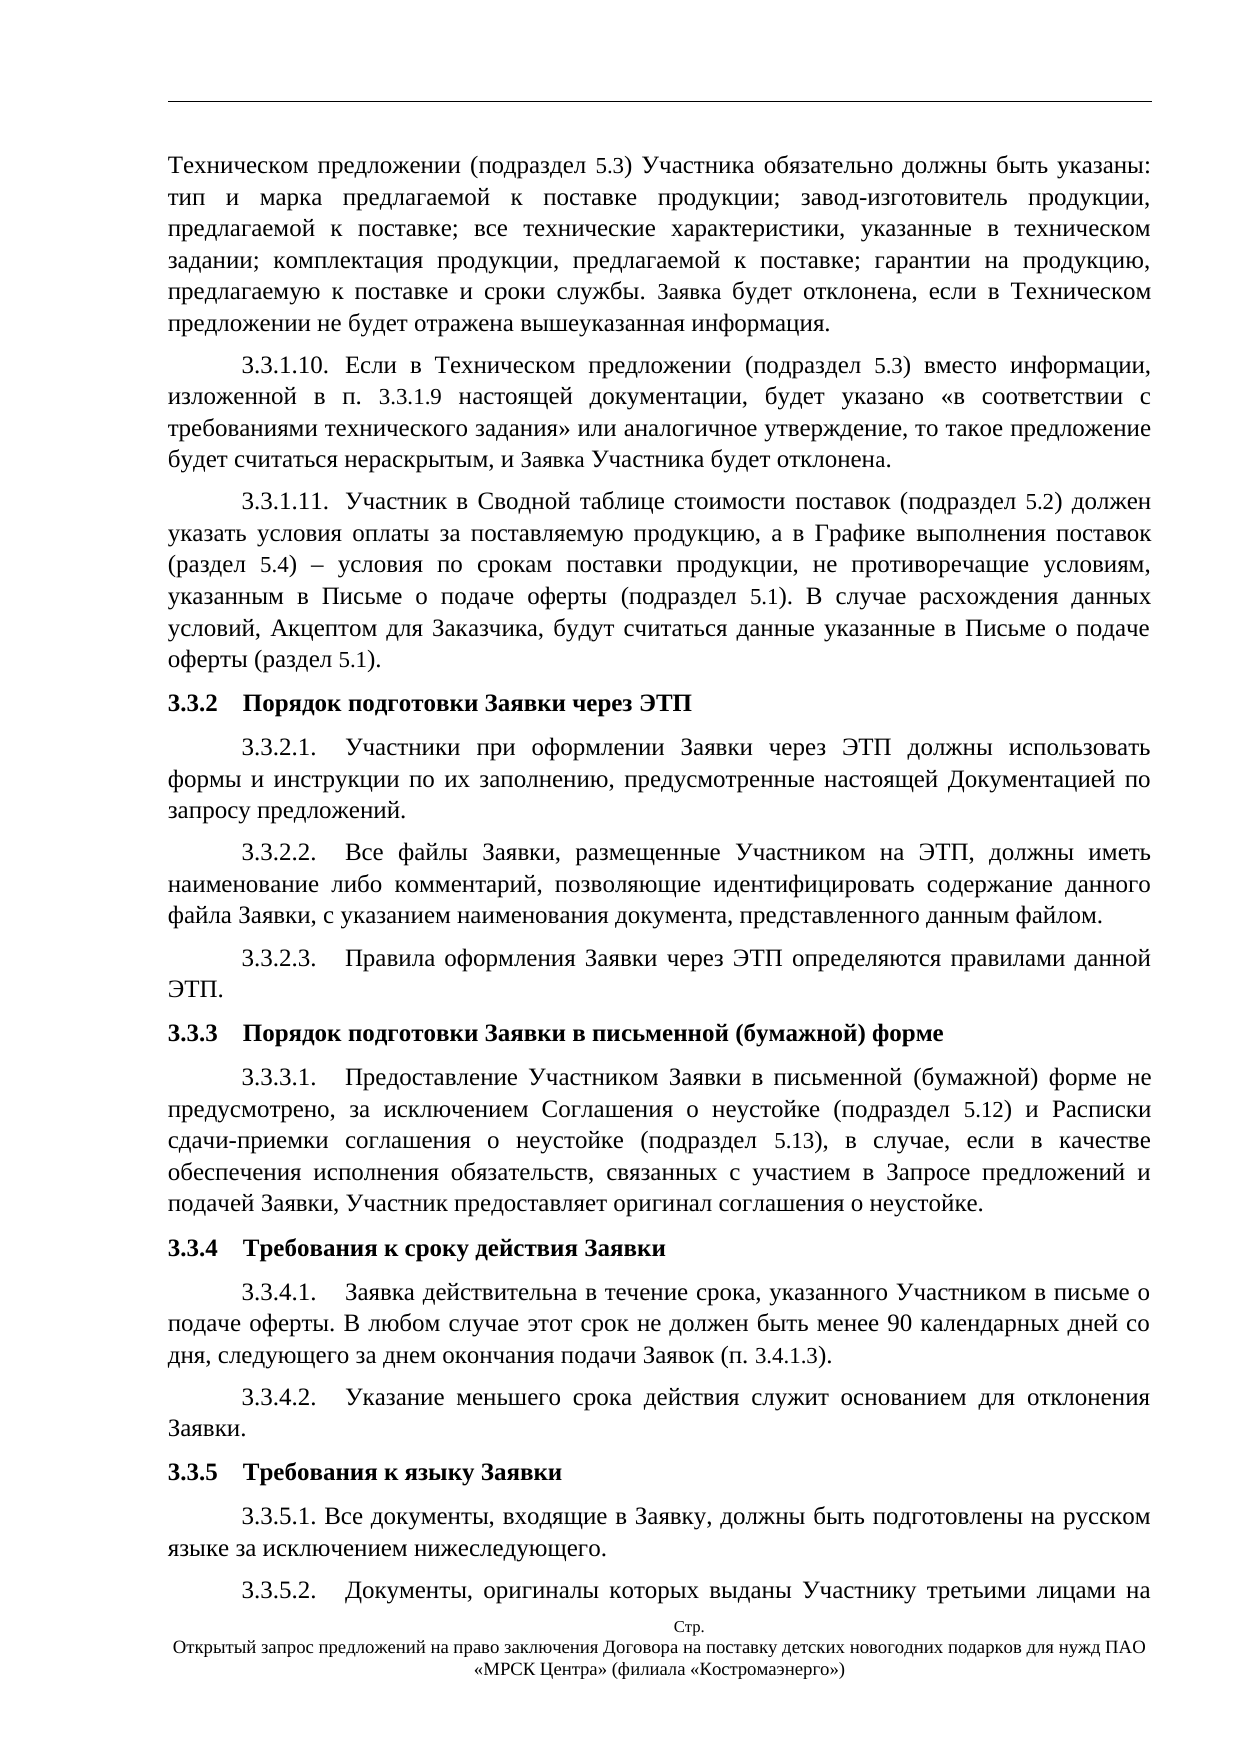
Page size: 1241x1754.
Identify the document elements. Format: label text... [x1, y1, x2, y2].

list Если в Техническом предложении (подраздел 5.3) вместо информации, изложенной в п. 3.3.1.9 настоящей документации, будет указано «в соответствии с требованиями технического задания» или аналогичное утверждение, то такое предложение будет считаться нераскрытым, и Заявка Участника будет отклонена. [168, 350, 1152, 473]
list Правила оформления Заявки через ЭТП определяются правилами данной ЭТП. [168, 943, 1152, 1003]
list Предоставление Участником Заявки в письменной (бумажной) форме не предусмотрено, за исключением Соглашения о неустойке (подраздел 5.12) и Расписки сдачи-приемки соглашения о неустойке (подраздел 5.13), в случае, если в качестве обеспечения исполнения обязательств, связанных с участием в Запросе предложений и подачей Заявки, Участник предоставляет оригинал соглашения о неустойке. [168, 1062, 1152, 1217]
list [168, 1575, 1152, 1604]
list Заявка действительна в течение срока, указанного Участником в письме о подаче оферты. В любом случае этот срок не должен быть менее 90 календарных дней со дня, следующего за днем окончания подачи Заявок (п. 3.4.1.3). [168, 1277, 1151, 1368]
list Участники при оформлении Заявки через ЭТП должны использовать формы и инструкции по их заполнению, предусмотренные настоящей Документацией по запросу предложений. [168, 732, 1152, 824]
text 3.3.5.1. Все документы, входящие в Заявку, должны быть подготовлены на русском языке за исключением нижеследующего. [168, 1501, 1152, 1562]
list Участник в Сводной таблице стоимости поставок (подраздел 5.2) должен указать условия оплаты за поставляемую продукцию, а в Графике выполнения поставок (раздел 5.4) – условия по срокам поставки продукции, не противоречащие условиям, указанным в Письме о подаче оферты (подраздел 5.1). В случае расхождения данных условий, Акцептом для Заказчика, будут считаться данные указанные в Письме о подаче оферты (раздел 5.1). [168, 486, 1152, 673]
subtitle Требования к языку Заявки [168, 1457, 1152, 1486]
list Указание меньшего срока действия служит основанием для отклонения Заявки. [168, 1382, 1151, 1442]
subtitle Порядок подготовки Заявки в письменной (бумажной) форме [168, 1018, 1152, 1047]
subtitle Требования к сроку действия Заявки [168, 1233, 1152, 1261]
subtitle Порядок подготовки Заявки через ЭТП [168, 688, 1152, 717]
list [168, 150, 1152, 337]
list Все файлы Заявки, размещенные Участником на ЭТП, должны иметь наименование либо комментарий, позволяющие идентифицировать содержание данного файла Заявки, с указанием наименования документа, представленного данным файлом. [168, 837, 1152, 929]
